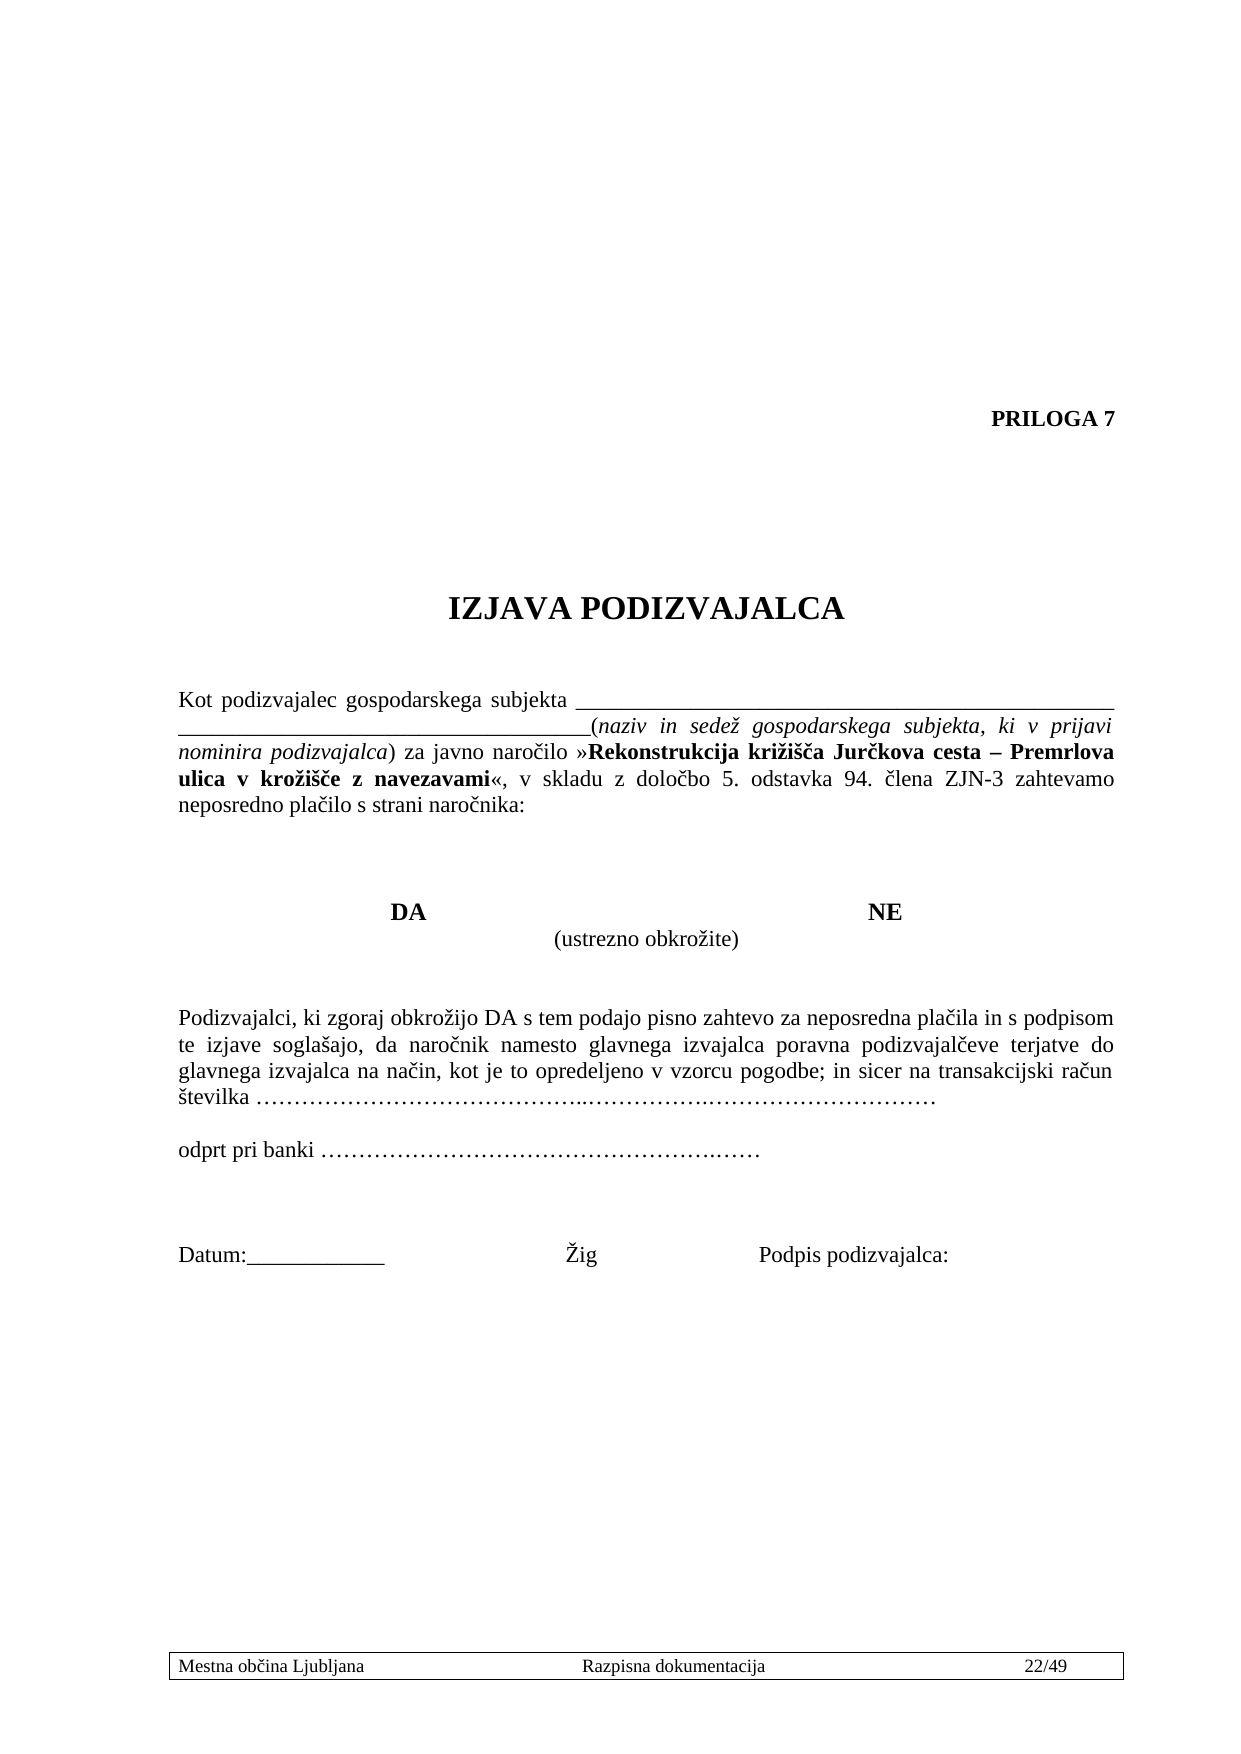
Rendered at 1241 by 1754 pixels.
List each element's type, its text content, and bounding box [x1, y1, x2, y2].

text Podizvajalci, ki zgoraj obkrožijo DA s tem podajo pisno zahtevo za neposredna plačila in s podpisom te izjave soglašajo, da naročnik namesto glavnega izvajalca poravna podizvajalčeve terjatve do glavnega izvajalca na način, kot je to opredeljeno v vzorcu pogodbe; in sicer na transakcijski račun številka ……………………………………..…………….………………………… [178, 1004, 1115, 1110]
text Kot podizvajalec gospodarskega subjekta _______________________________________________ ____________________________________(naziv in sedež gospodarskega subjekta, ki v prijavi nominira podizvajalca) za javno naročilo »Rekonstrukcija križišča Jurčkova cesta – Premrlova ulica v krožišče z navezavami«, v skladu z določbo 5. odstavka 94. člena ZJN-3 zahtevamo neposredno plačilo s strani naročnika: [178, 686, 1115, 817]
text IZJAVA PODIZVAJALCA [178, 588, 1115, 627]
text Datum:____________ Žig Podpis podizvajalca: [178, 1242, 1115, 1268]
text DA NE [178, 897, 1115, 925]
text odprt pri banki …………………………………………….…… [178, 1136, 1115, 1162]
text (ustrezno obkrožite) [178, 925, 1115, 952]
text PRILOGA 7 [178, 405, 1115, 432]
